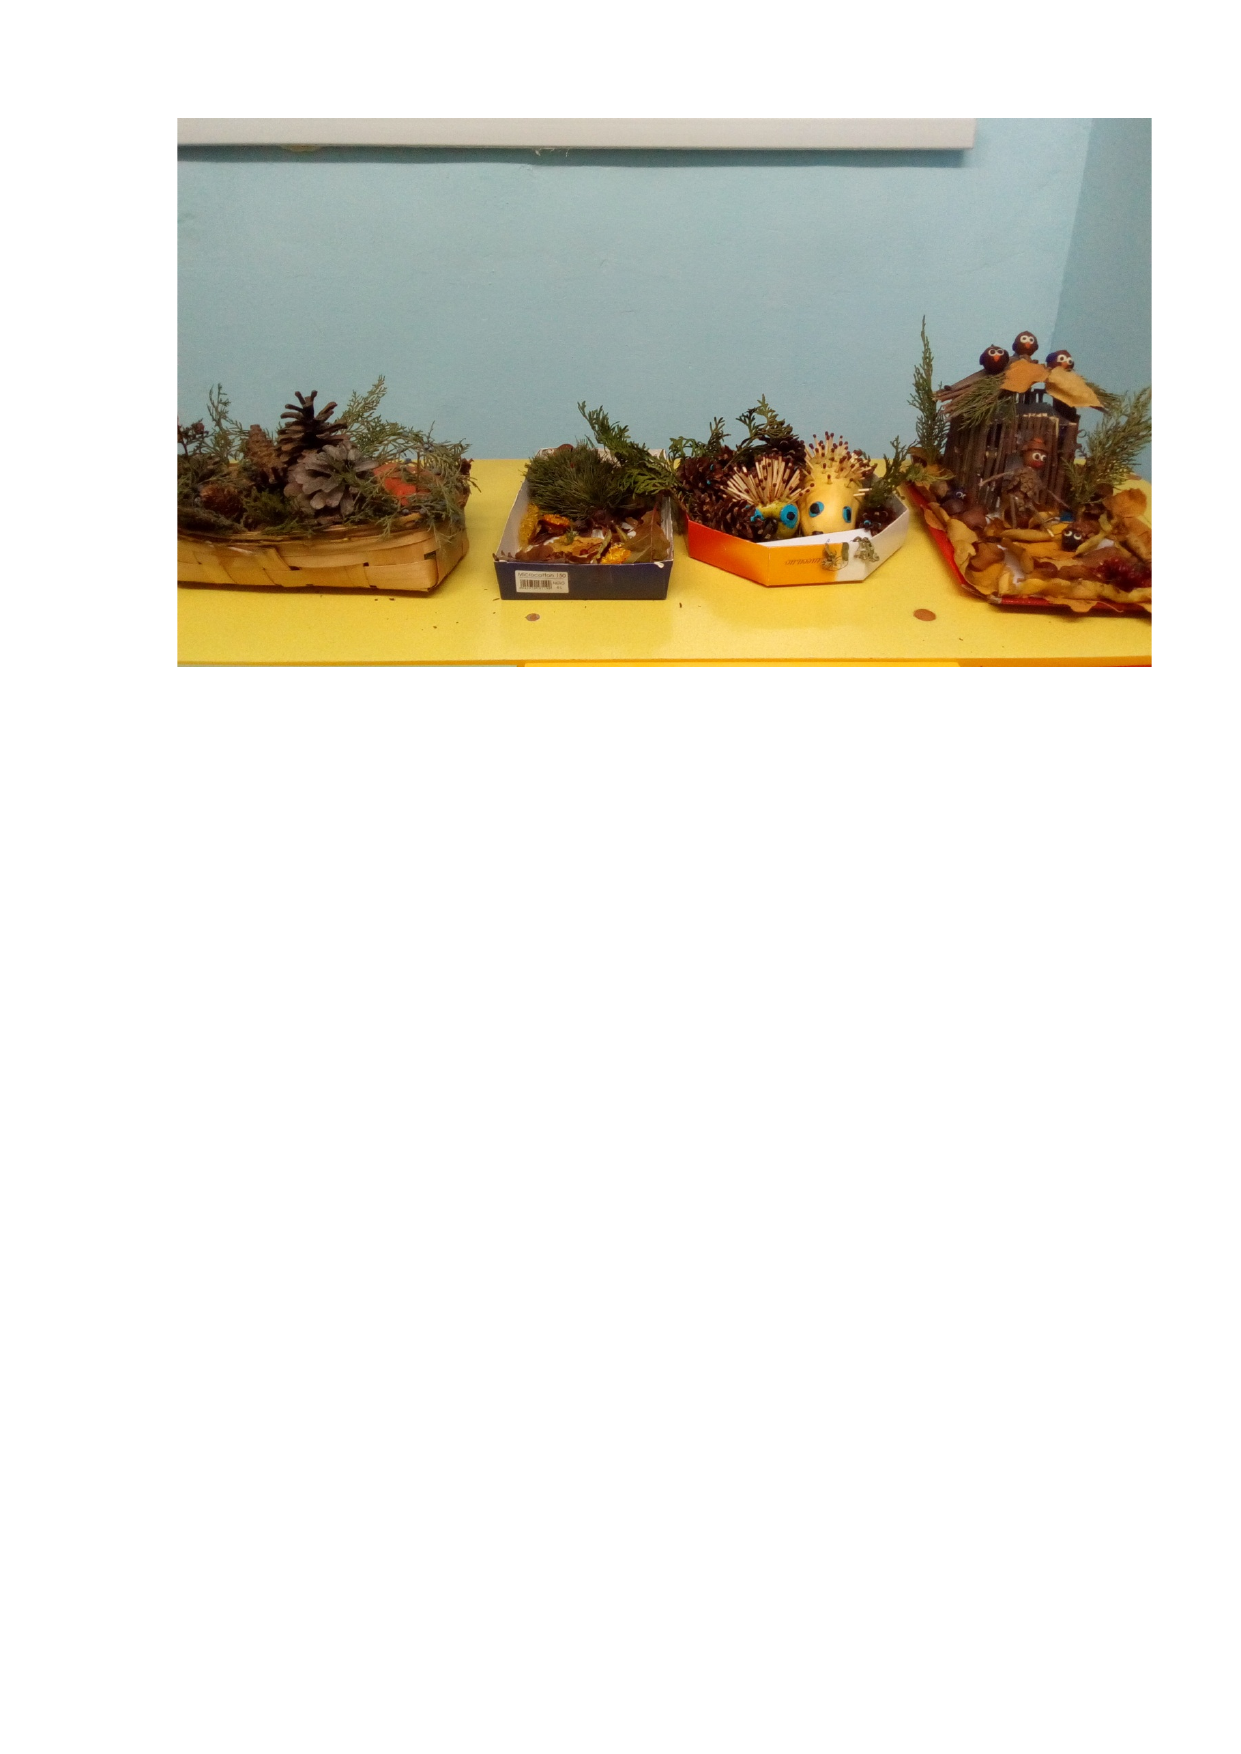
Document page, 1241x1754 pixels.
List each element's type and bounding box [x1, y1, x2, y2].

picture [177, 118, 1152, 667]
